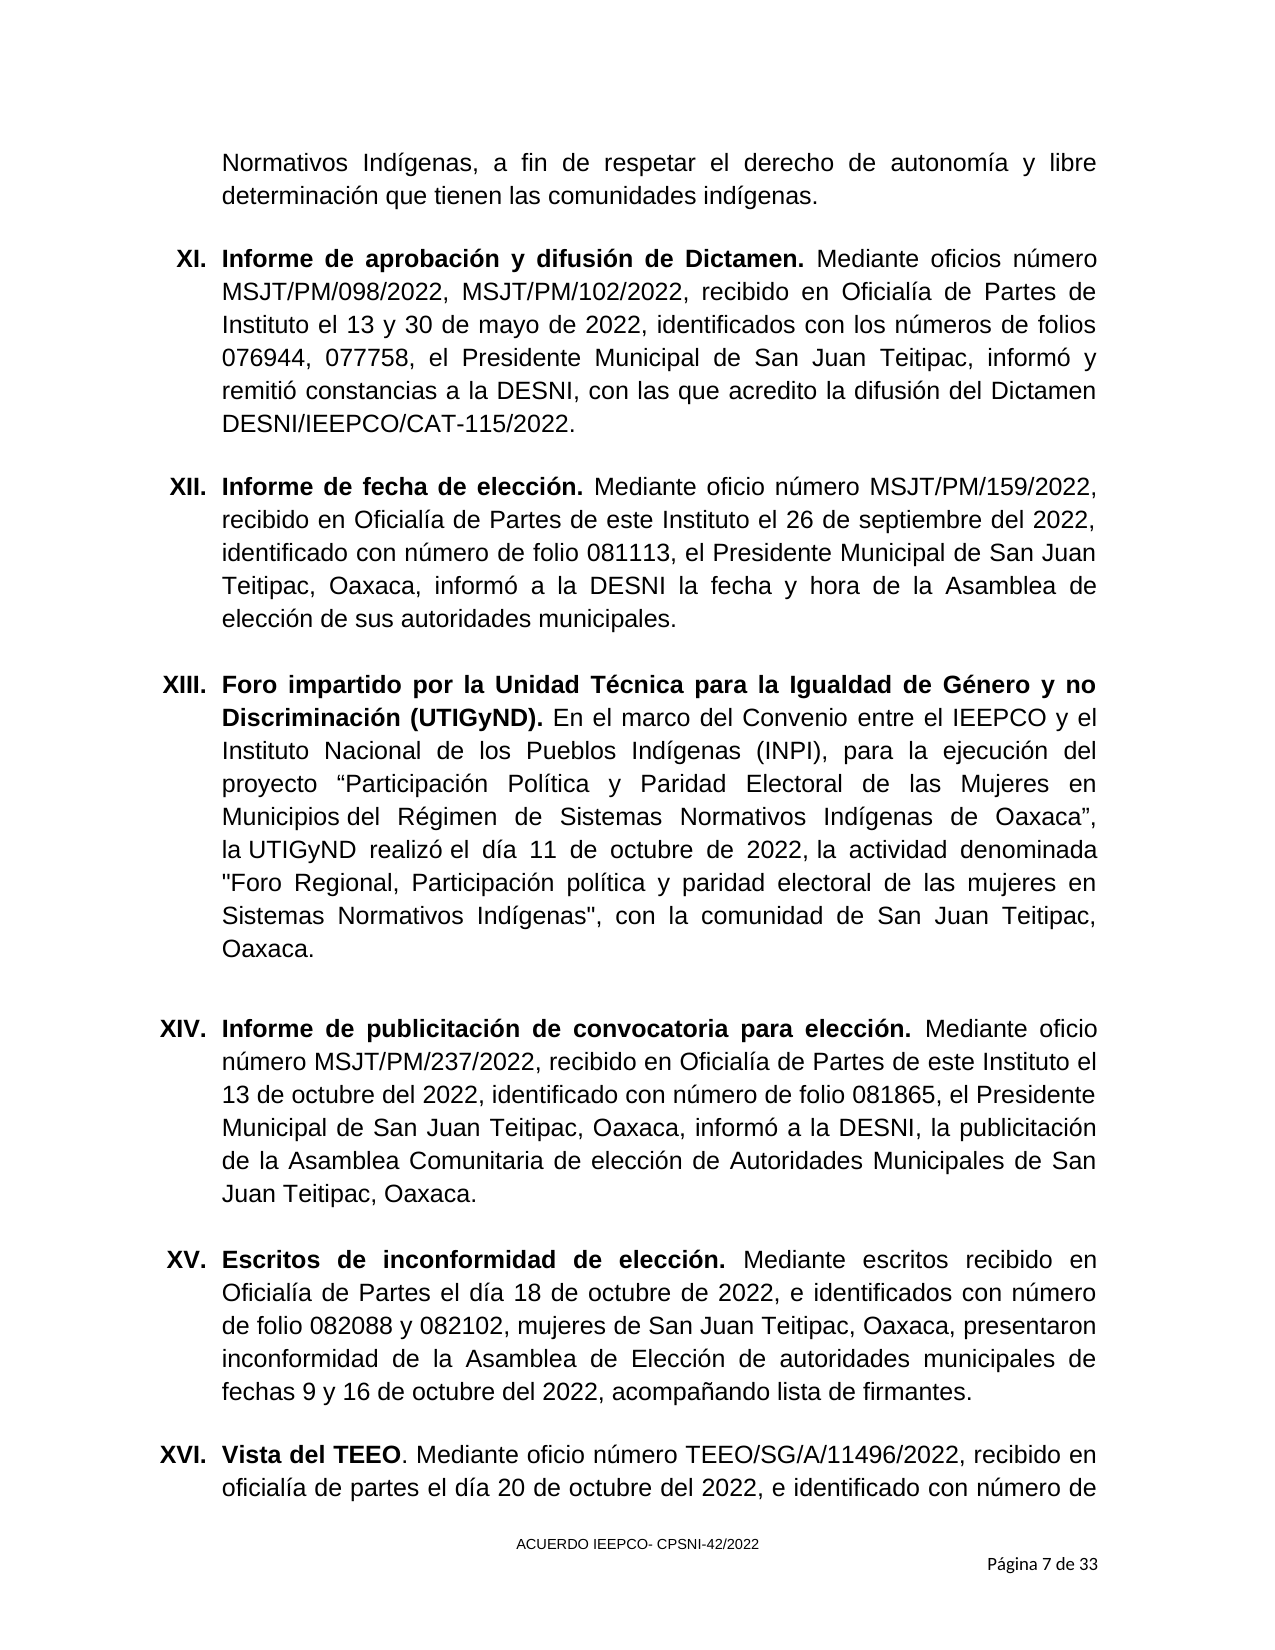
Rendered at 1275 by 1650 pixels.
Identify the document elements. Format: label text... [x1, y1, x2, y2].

list Foro impartido por la Unidad Técnica para la Igualdad de Género y no Discriminación (UTIGyND). En el marco del Convenio entre el IEEPCO y el Instituto Nacional de los Pueblos Indígenas (INPI), para la ejecución del proyecto “Participación Política y Paridad Electoral de las Mujeres en Municipios del Régimen de Sistemas Normativos Indígenas de Oaxaca”, la UTIGyND realizó el día 11 de octubre de 2022, la actividad denominada "Foro Regional, Participación política y paridad electoral de las mujeres en Sistemas Normativos Indígenas", con la comunidad de San Juan Teitipac, Oaxaca. [207, 670, 1098, 963]
list Informe de publicitación de convocatoria para elección. Mediante oficio número MSJT/PM/237/2022, recibido en Oficialía de Partes de este Instituto el 13 de octubre del 2022, identificado con número de folio 081865, el Presidente Municipal de San Juan Teitipac, Oaxaca, informó a la DESNI, la publicitación de la Asamblea Comunitaria de elección de Autoridades Municipales de San Juan Teitipac, Oaxaca. [207, 1014, 1098, 1208]
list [207, 1440, 1098, 1502]
list Informe de fecha de elección. Mediante oficio número MSJT/PM/159/2022, recibido en Oficialía de Partes de este Instituto el 26 de septiembre del 2022, identificado con número de folio 081113, el Presidente Municipal de San Juan Teitipac, Oaxaca, informó a la DESNI la fecha y hora de la Asamblea de elección de sus autoridades municipales. [207, 472, 1098, 633]
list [207, 148, 1098, 209]
list Informe de aprobación y difusión de Dictamen. Mediante oficios número MSJT/PM/098/2022, MSJT/PM/102/2022, recibido en Oficialía de Partes de Instituto el 13 y 30 de mayo de 2022, identificados con los números de folios 076944, 077758, el Presidente Municipal de San Juan Teitipac, informó y remitió constancias a la DESNI, con las que acredito la difusión del Dictamen DESNI/IEEPCO/CAT-115/2022. [207, 244, 1098, 438]
list Escritos de inconformidad de elección. Mediante escritos recibido en Oficialía de Partes el día 18 de octubre de 2022, e identificados con número de folio 082088 y 082102, mujeres de San Juan Teitipac, Oaxaca, presentaron inconformidad de la Asamblea de Elección de autoridades municipales de fechas 9 y 16 de octubre del 2022, acompañando lista de firmantes. [207, 1245, 1098, 1406]
